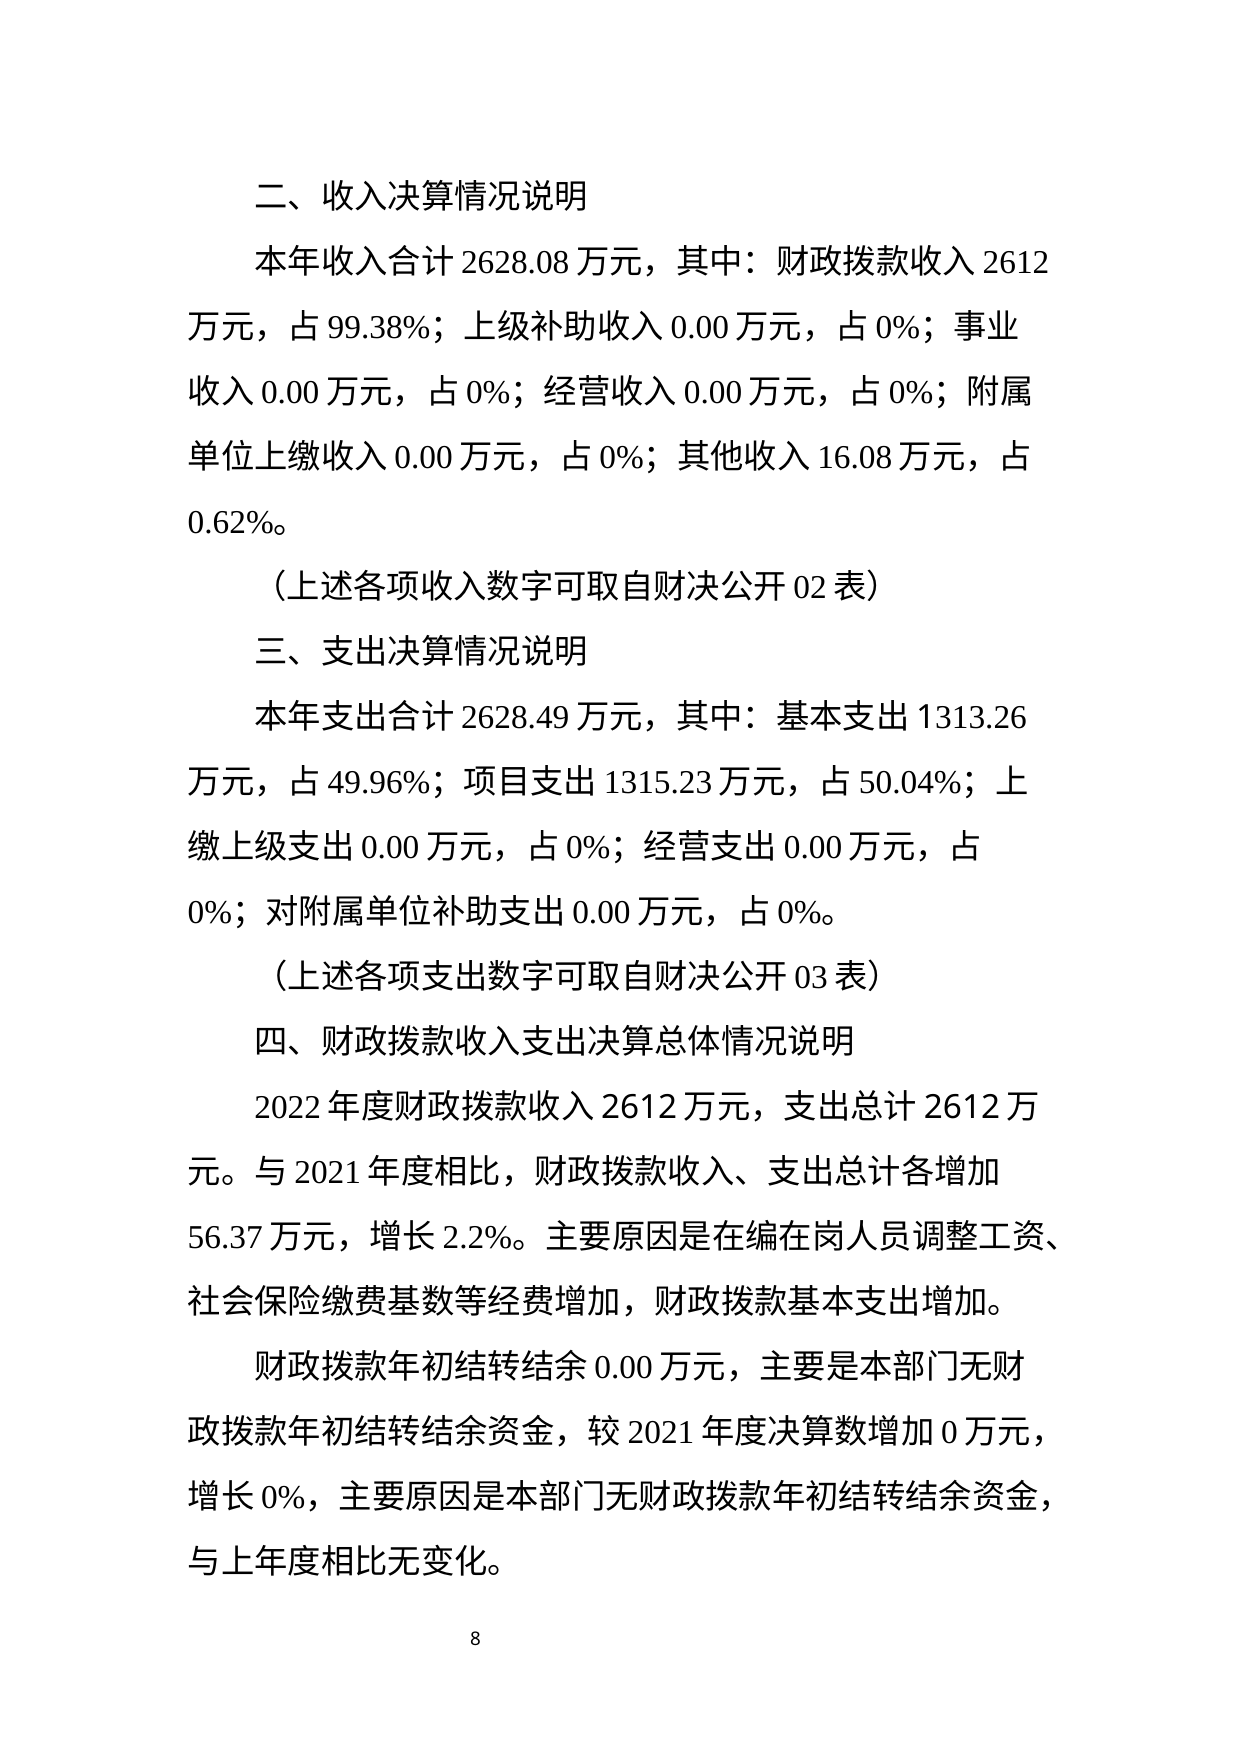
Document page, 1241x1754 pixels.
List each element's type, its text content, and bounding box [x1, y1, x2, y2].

text 本年收入合计2628.08万元，其中：财政拨款收入2612万元，占99.38%；上级补助收入0.00万元，占0%；事业收入0.00万元，占0%；经营收入0.00万元，占0%；附属单位上缴收入0.00万元，占0%；其他收入16.08万元，占0.62%。 [187, 227, 1053, 552]
text 本年支出合计2628.49万元，其中：基本支出1313.26万元，占49.96%；项目支出1315.23万元，占50.04%；上缴上级支出0.00万元，占0%；经营支出0.00万元，占0%；对附属单位补助支出0.00万元，占0%。 [187, 682, 1053, 942]
text 四、财政拨款收入支出决算总体情况说明 [187, 1007, 1053, 1072]
text 三、支出决算情况说明 [187, 617, 1053, 682]
text 二、收入决算情况说明 [187, 162, 1053, 227]
text 财政拨款年初结转结余0.00万元，主要是本部门无财政拨款年初结转结余资金，较2021年度决算数增加0万元，增长0%，主要原因是本部门无财政拨款年初结转结余资金，与上年度相比无变化。 [187, 1332, 1053, 1592]
text （上述各项收入数字可取自财决公开02表） [236, 552, 1053, 617]
text 2022年度财政拨款收入2612万元，支出总计2612万元。与2021年度相比，财政拨款收入、支出总计各增加56.37万元，增长2.2%。主要原因是在编在岗人员调整工资、社会保险缴费基数等经费增加，财政拨款基本支出增加。 [187, 1072, 1053, 1332]
text （上述各项支出数字可取自财决公开03表） [187, 942, 1053, 1007]
